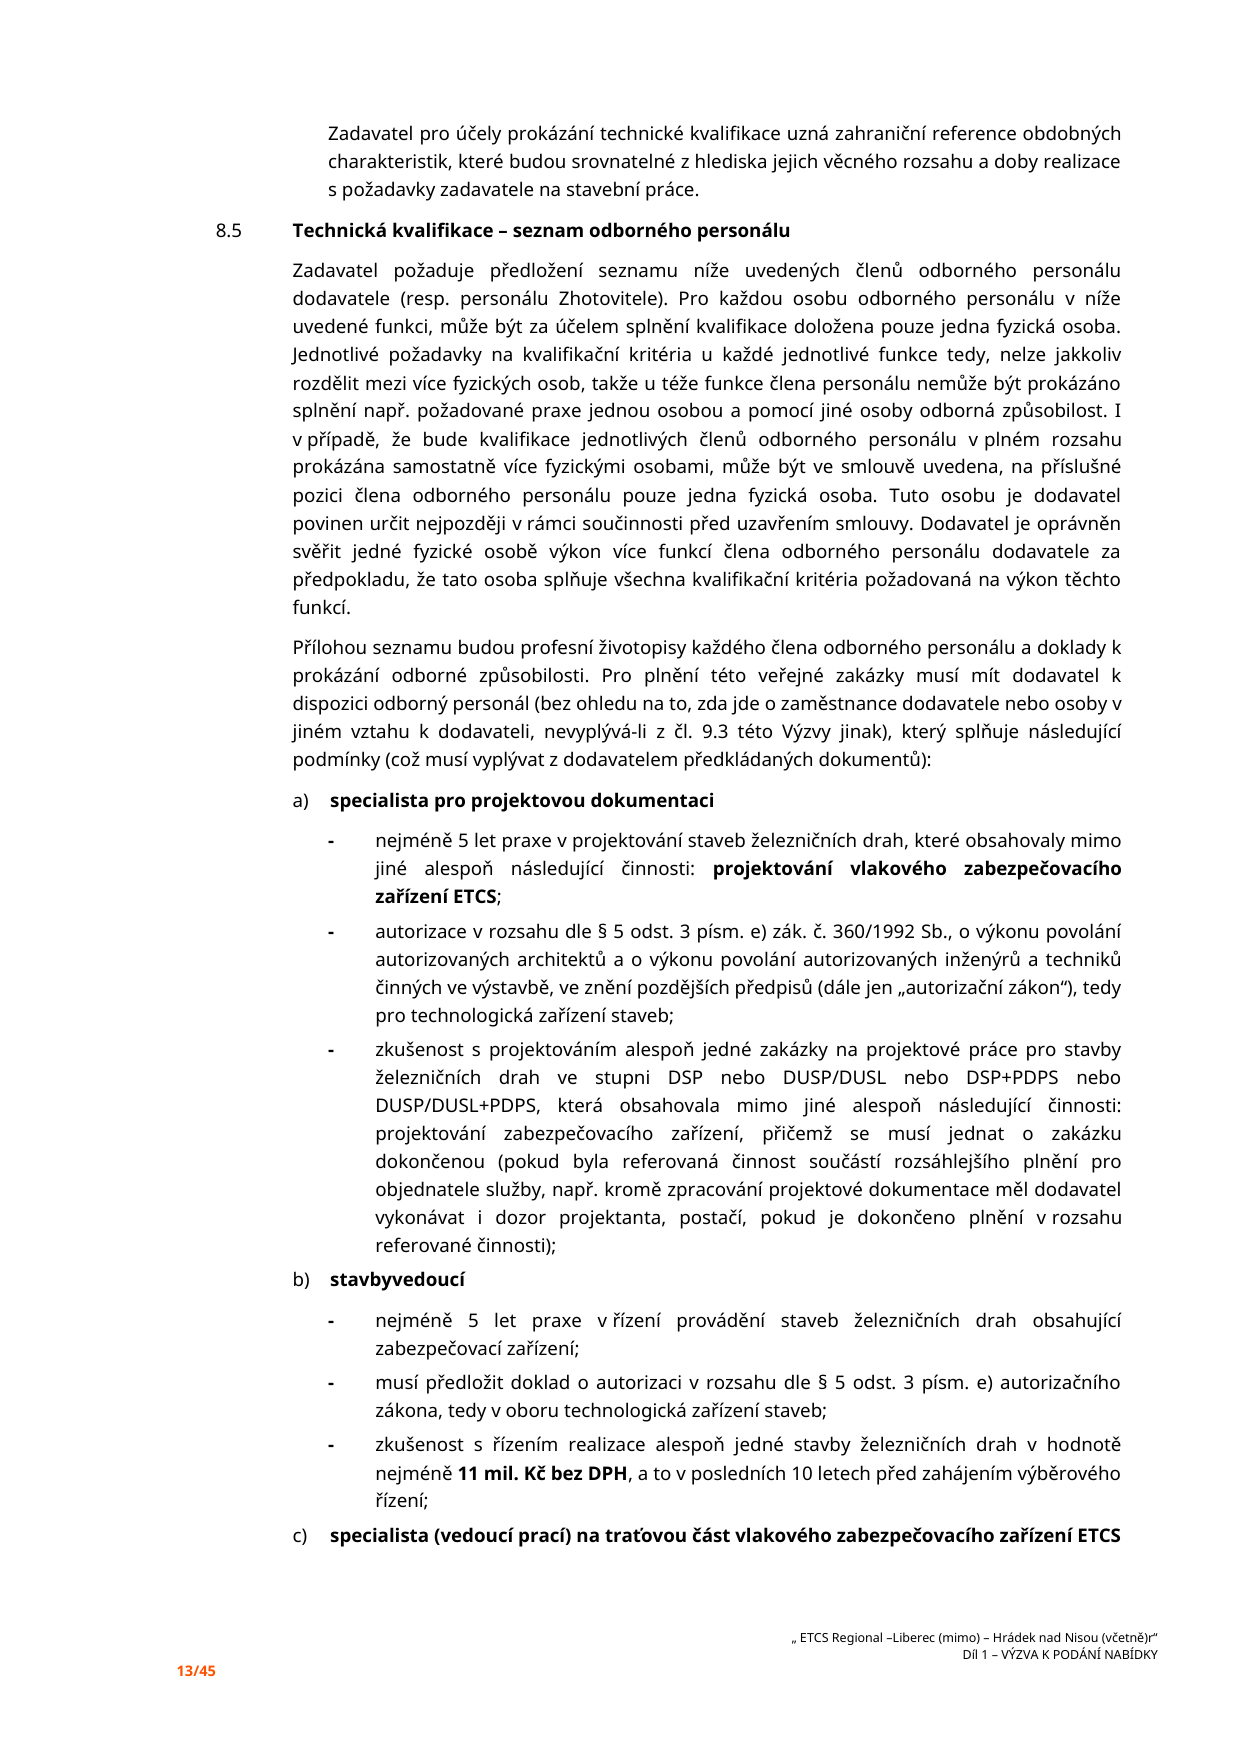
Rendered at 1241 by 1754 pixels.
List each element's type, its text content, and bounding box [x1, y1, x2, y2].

list specialista pro projektovou dokumentaci [292, 787, 1122, 813]
text nejméně 5 let praxe v projektování staveb železničních drah, které obsahovaly mimo jiné alespoň následující činnosti: projektování vlakového zabezpečovacího zařízení ETCS; [328, 828, 1122, 909]
text musí předložit doklad o autorizaci v rozsahu dle § 5 odst. 3 písm. e) autorizačního zákona, tedy v oboru technologická zařízení staveb; [328, 1369, 1122, 1423]
text autorizace v rozsahu dle § 5 odst. 3 písm. e) zák. č. 360/1992 Sb., o výkonu povolání autorizovaných architektů a o výkonu povolání autorizovaných inženýrů a techniků činných ve výstavbě, ve znění pozdějších předpisů (dále jen „autorizační zákon“), tedy pro technologická zařízení staveb; [328, 918, 1122, 1027]
text zkušenost s projektováním alespoň jedné zakázky na projektové práce pro stavby železničních drah ve stupni DSP nebo DUSP/DUSL nebo DSP+PDPS nebo DUSP/DUSL+PDPS, která obsahovala mimo jiné alespoň následující činnosti: projektování zabezpečovacího zařízení, přičemž se musí jednat o zakázku dokončenou (pokud byla referovaná činnost součástí rozsáhlejšího plnění pro objednatele služby, např. kromě zpracování projektové dokumentace měl dodavatel vykonávat i dozor projektanta, postačí, pokud je dokončeno plnění v rozsahu referované činnosti); [328, 1036, 1122, 1258]
list stavbyvedoucí [292, 1267, 1122, 1292]
text Zadavatel pro účely prokázání technické kvalifikace uzná zahraniční reference obdobných charakteristik, které budou srovnatelné z hlediska jejich věcného rozsahu a doby realizace s požadavky zadavatele na stavební práce. [328, 121, 1122, 202]
list specialista (vedoucí prací) na traťovou část vlakového zabezpečovacího zařízení ETCS [292, 1522, 1122, 1548]
text nejméně 5 let praxe v řízení provádění staveb železničních drah obsahující zabezpečovací zařízení; [328, 1307, 1122, 1361]
text Technická kvalifikace – seznam odborného personálu [216, 217, 1122, 243]
text zkušenost s řízením realizace alespoň jedné stavby železničních drah v hodnotě nejméně 11 mil. Kč bez DPH, a to v posledních 10 letech před zahájením výběrového řízení; [328, 1432, 1122, 1513]
text Přílohou seznamu budou profesní životopisy každého člena odborného personálu a doklady k prokázání odborné způsobilosti. Pro plnění této veřejné zakázky musí mít dodavatel k dispozici odborný personál (bez ohledu na to, zda jde o zaměstnance dodavatele nebo osoby v jiném vztahu k dodavateli, nevyplývá-li z čl. 9.3 této Výzvy jinak), který splňuje následující podmínky (což musí vyplývat z dodavatelem předkládaných dokumentů): [292, 634, 1122, 772]
text Zadavatel požaduje předložení seznamu níže uvedených členů odborného personálu dodavatele (resp. personálu Zhotovitele). Pro každou osobu odborného personálu v níže uvedené funkci, může být za účelem splnění kvalifikace doložena pouze jedna fyzická osoba. Jednotlivé požadavky na kvalifikační kritéria u každé jednotlivé funkce tedy, nelze jakkoliv rozdělit mezi více fyzických osob, takže u téže funkce člena personálu nemůže být prokázáno splnění např. požadované praxe jednou osobou a pomocí jiné osoby odborná způsobilost. I v případě, že bude kvalifikace jednotlivých členů odborného personálu v plném rozsahu prokázána samostatně více fyzickými osobami, může být ve smlouvě uvedena, na příslušné pozici člena odborného personálu pouze jedna fyzická osoba. Tuto osobu je dodavatel povinen určit nejpozději v rámci součinnosti před uzavřením smlouvy. Dodavatel je oprávněn svěřit jedné fyzické osobě výkon více funkcí člena odborného personálu dodavatele za předpokladu, že tato osoba splňuje všechna kvalifikační kritéria požadovaná na výkon těchto funkcí. [292, 258, 1122, 619]
